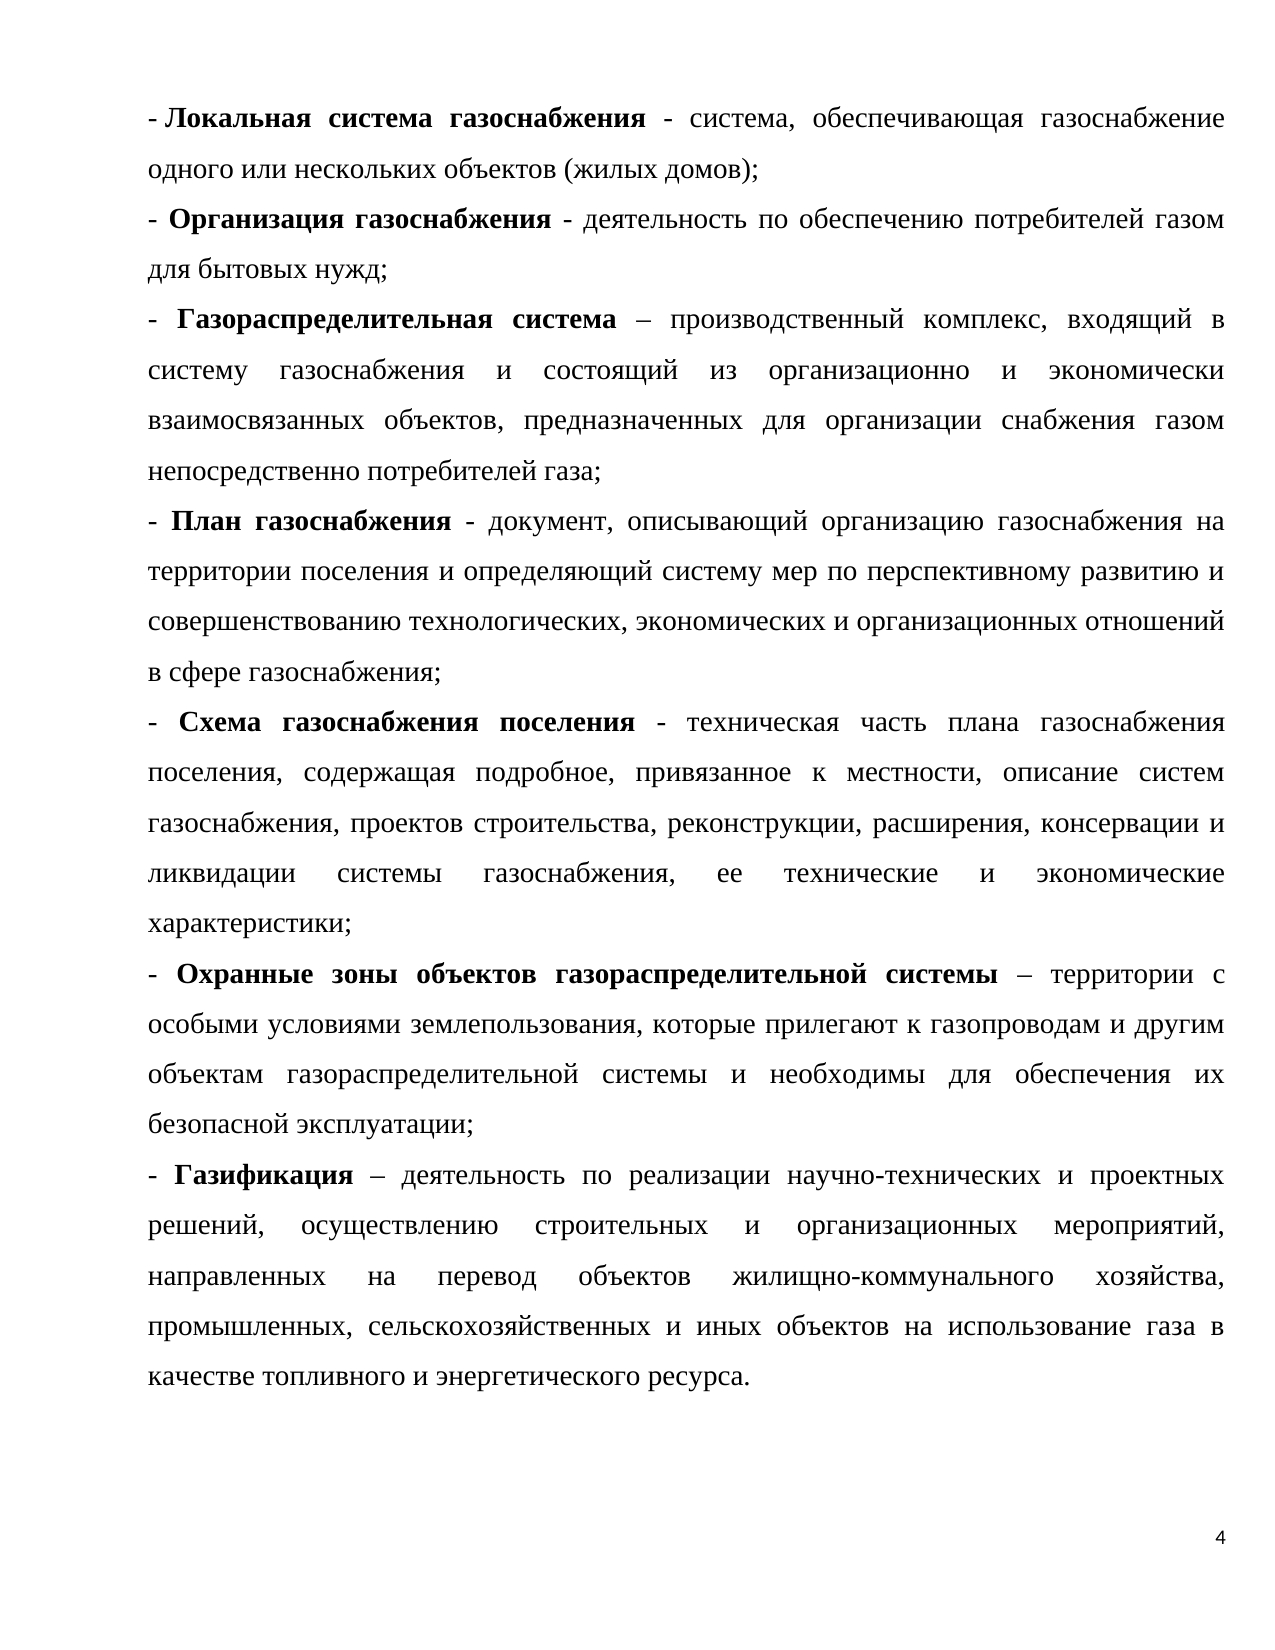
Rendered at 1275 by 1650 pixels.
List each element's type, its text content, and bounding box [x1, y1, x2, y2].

text - Газораспределительная система – производственный комплекс, входящий в систему газоснабжения и состоящий из организационно и экономически взаимосвязанных объектов, предназначенных для организации снабжения газом непосредственно потребителей газа; [148, 302, 1226, 486]
text - Схема газоснабжения поселения - техническая часть плана газоснабжения поселения, содержащая подробное, привязанное к местности, описание систем газоснабжения, проектов строительства, реконструкции, расширения, консервации и ликвидации системы газоснабжения, ее технические и экономические характеристики; [148, 704, 1226, 939]
text - Организация газоснабжения - деятельность по обеспечению потребителей газом для бытовых нужд; [148, 201, 1226, 285]
text - Локальная система газоснабжения - система, обеспечивающая газоснабжение одного или нескольких объектов (жилых домов); [148, 100, 1226, 184]
text - Охранные зоны объектов газораспределительной системы – территории с особыми условиями землепользования, которые прилегают к газопроводам и другим объектам газораспределительной системы и необходимы для обеспечения их безопасной эксплуатации; [148, 956, 1226, 1140]
text - Газификация – деятельность по реализации научно-технических и проектных решений, осуществлению строительных и организационных мероприятий, направленных на перевод объектов жилищно-коммунального хозяйства, промышленных, сельскохозяйственных и иных объектов на использование газа в качестве топливного и энергетического ресурса. [148, 1157, 1226, 1392]
text - План газоснабжения - документ, описывающий организацию газоснабжения на территории поселения и определяющий систему мер по перспективному развитию и совершенствованию технологических, экономических и организационных отношений в сфере газоснабжения; [148, 503, 1226, 687]
